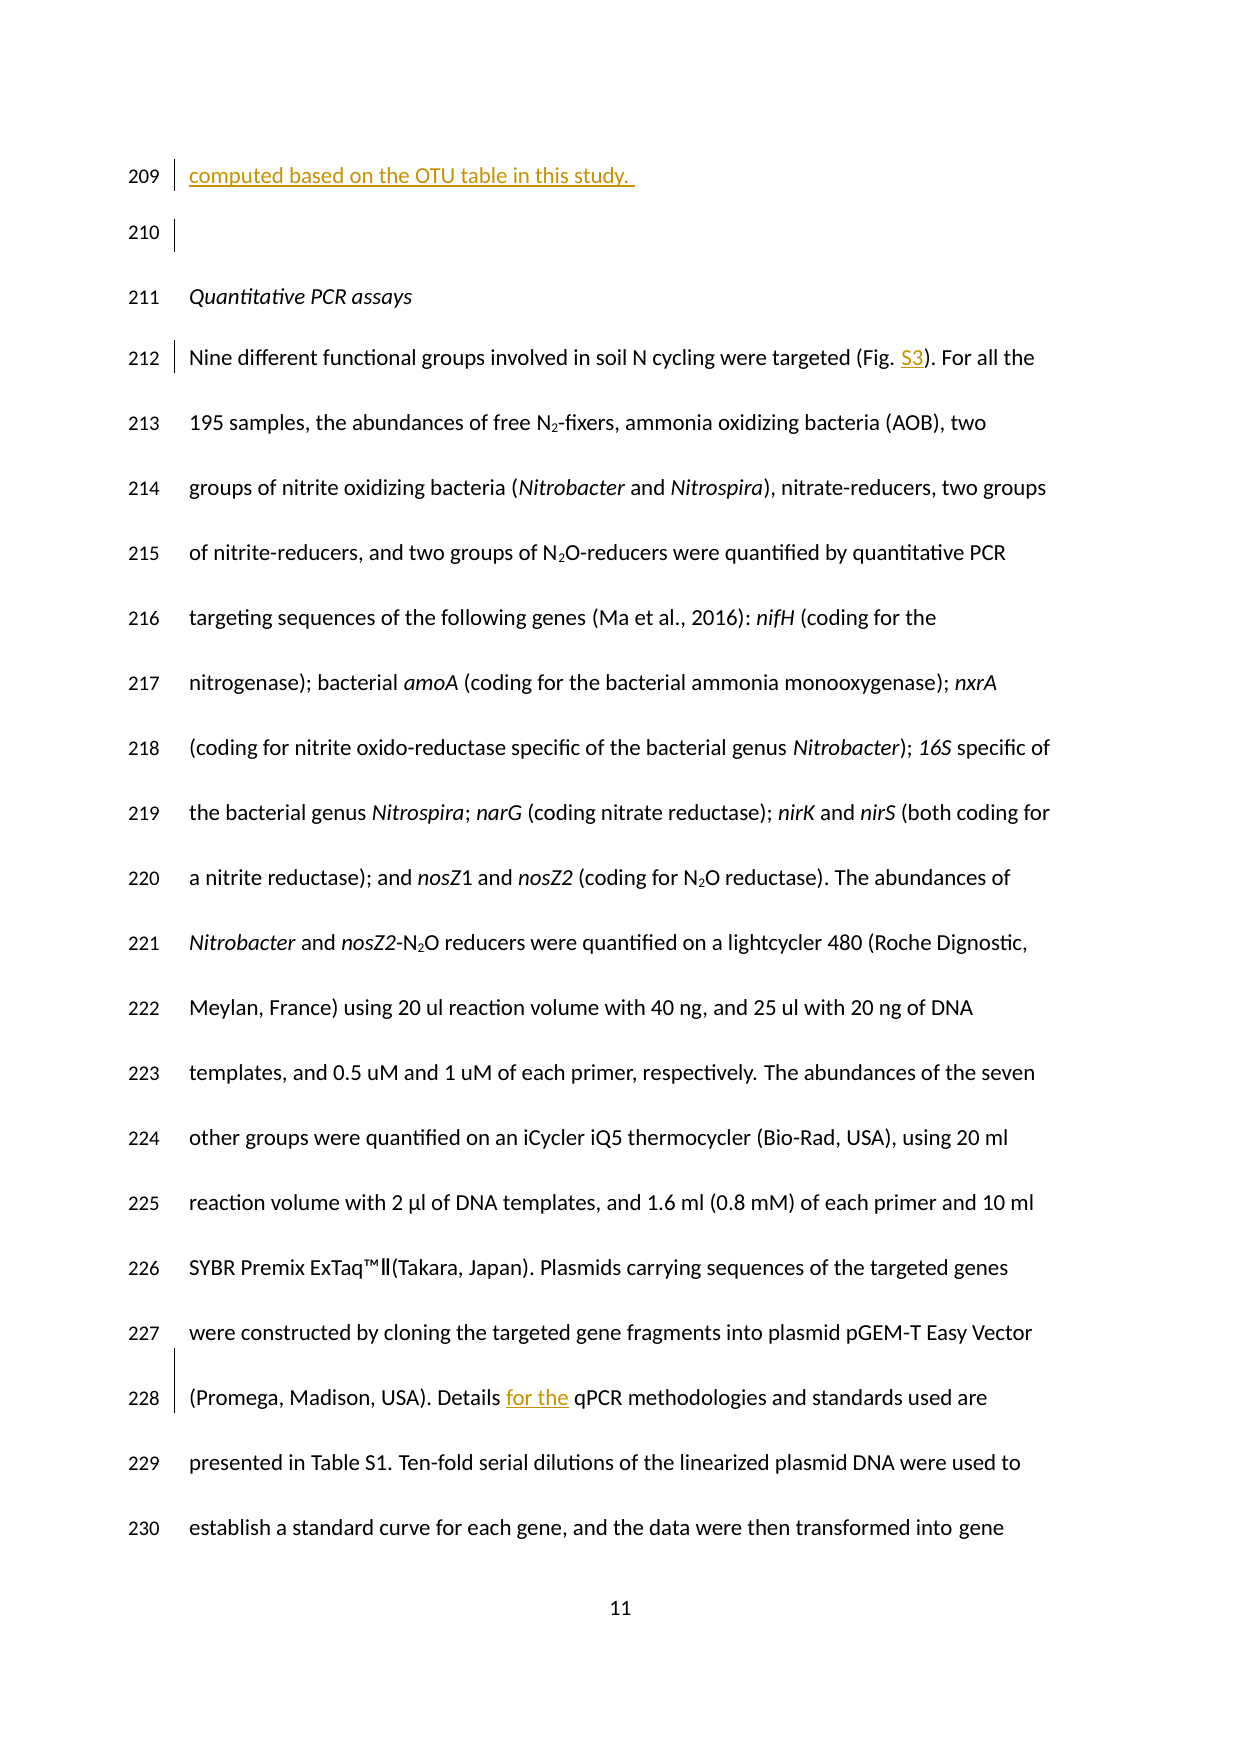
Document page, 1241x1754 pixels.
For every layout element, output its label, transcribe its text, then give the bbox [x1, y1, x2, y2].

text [189, 340, 1051, 1543]
text Quantitative PCR assays [189, 280, 1051, 312]
